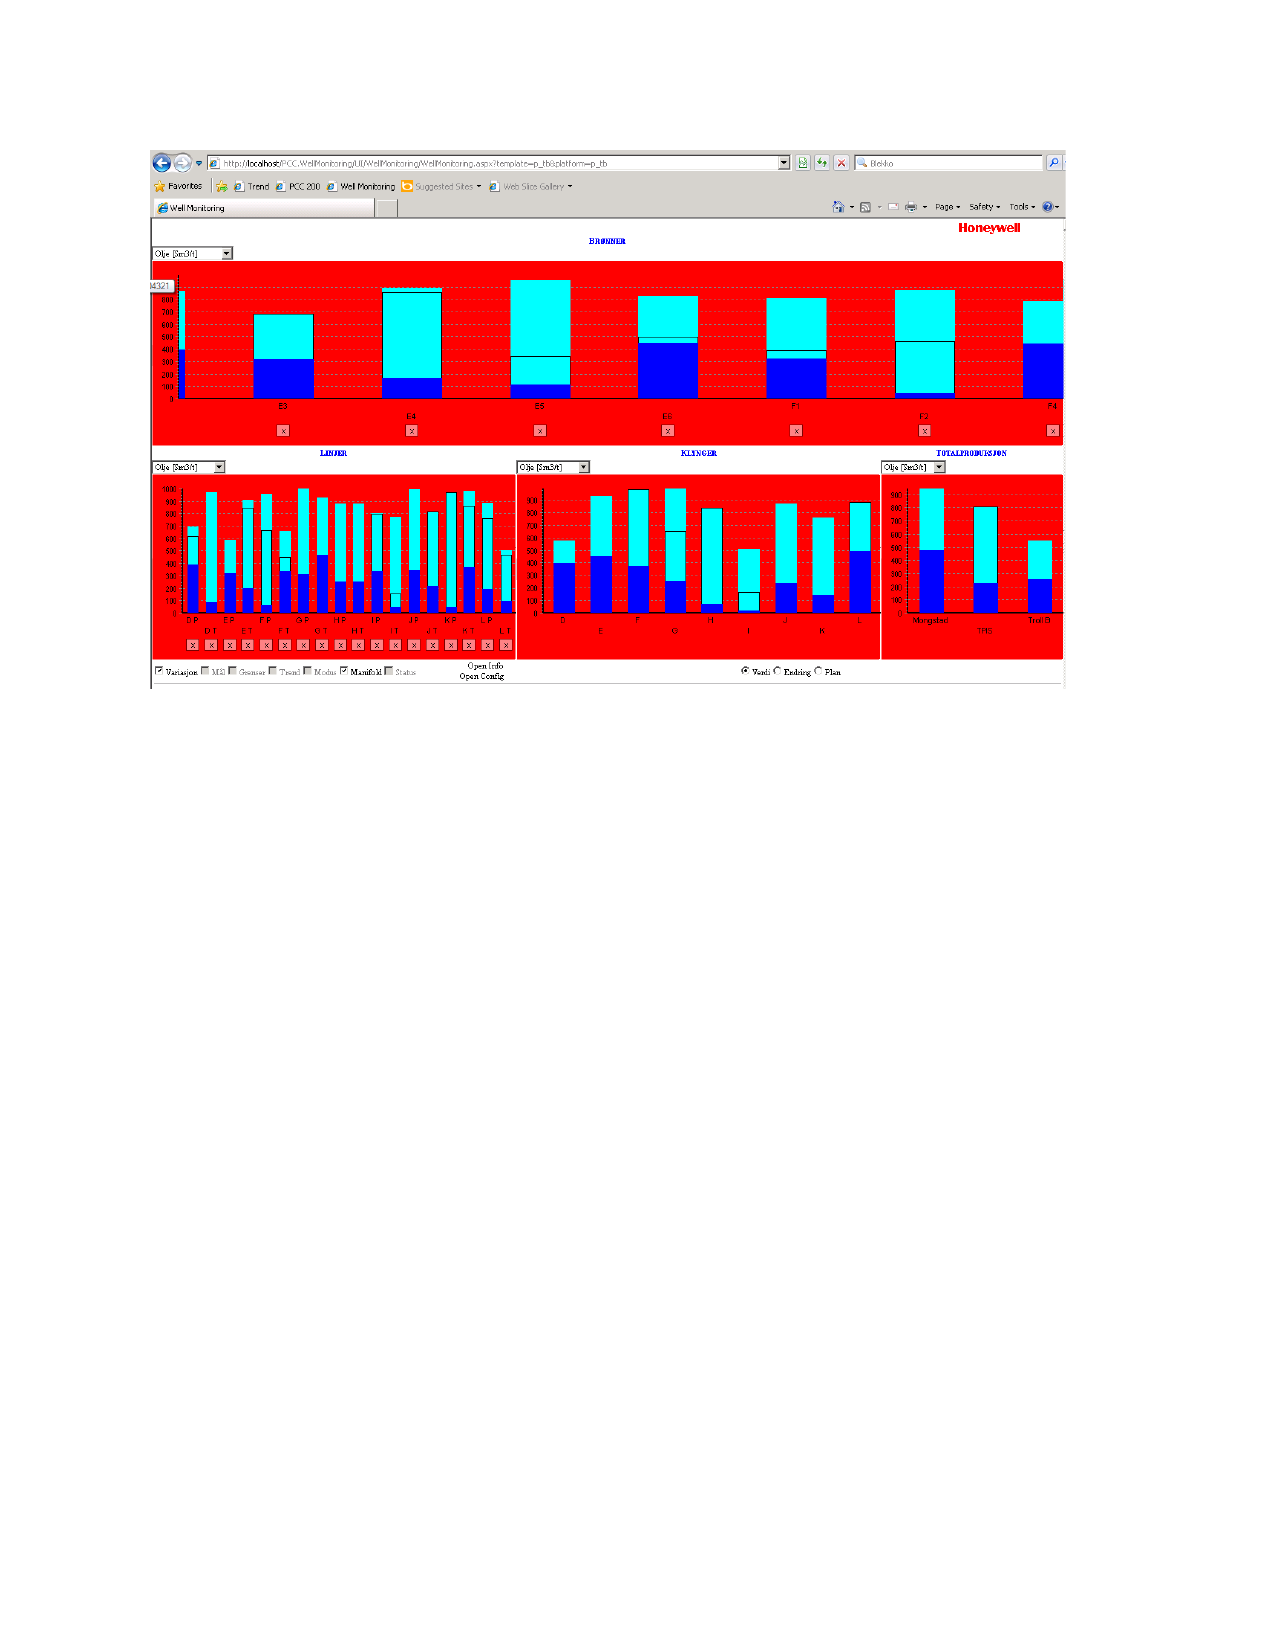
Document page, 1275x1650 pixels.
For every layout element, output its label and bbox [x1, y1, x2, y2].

picture [150, 150, 1066, 689]
